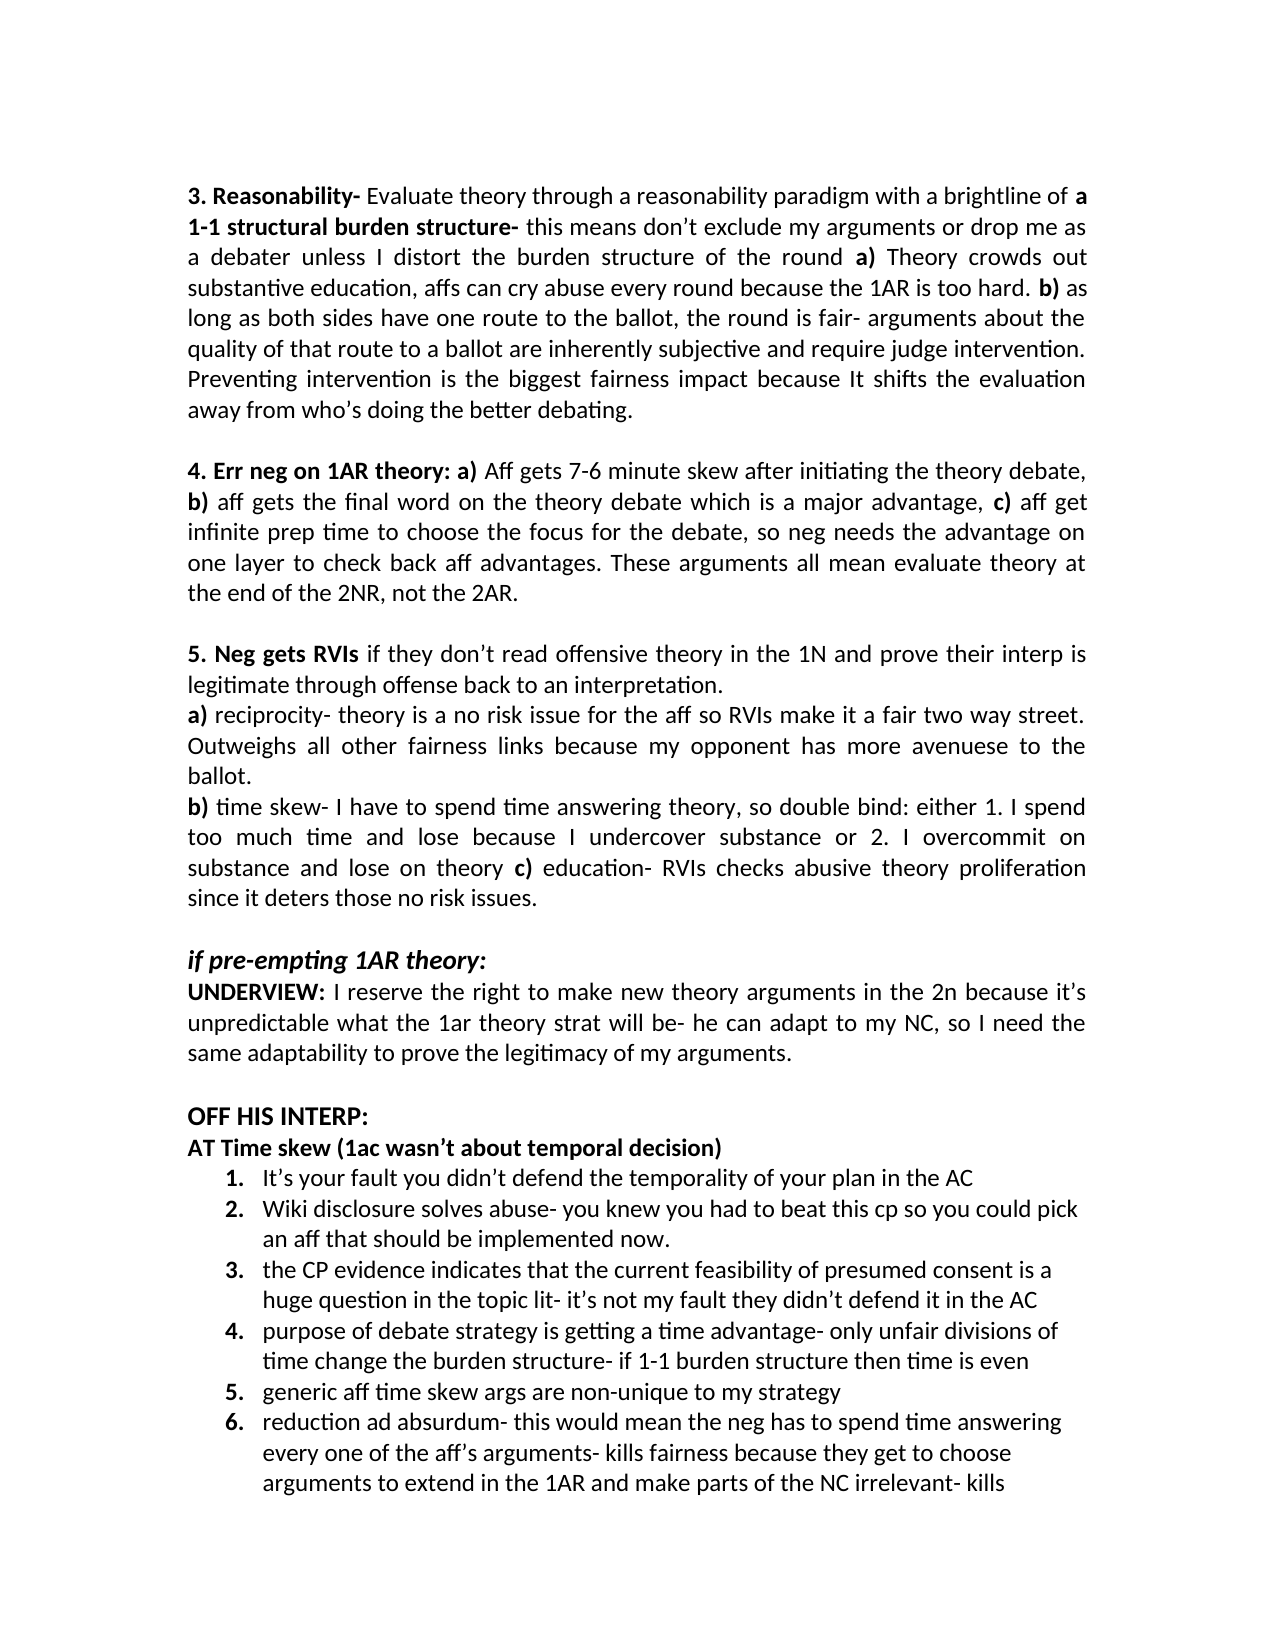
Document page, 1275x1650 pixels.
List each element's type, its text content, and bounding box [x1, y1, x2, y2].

text UNDERVIEW: I reserve the right to make new theory arguments in the 2n because it’s unpredictable what the 1ar theory strat will be- he can adapt to my NC, so I need the same adaptability to prove the legitimacy of my arguments. [187, 977, 1087, 1068]
subtitle OFF HIS INTERP: [187, 1099, 1087, 1132]
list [225, 1406, 1087, 1498]
subtitle if pre-empting 1AR theory: [187, 943, 1087, 977]
text a) reciprocity- theory is a no risk issue for the aff so RVIs make it a fair two way street. Outweighs all other fairness links because my opponent has more avenuese to the ballot. [187, 699, 1087, 791]
text 3. Reasonability- Evaluate theory through a reasonability paradigm with a brightline of a 1-1 structural burden structure- this means don’t exclude my arguments or drop me as a debater unless I distort the burden structure of the round a) Theory crowds out substantive education, affs can cry abuse every round because the 1AR is too hard. b) as long as both sides have one route to the ballot, the round is fair- arguments about the quality of that route to a ballot are inherently subjective and require judge intervention. Preventing intervention is the biggest fairness impact because It shifts the evaluation away from who’s doing the better debating. [187, 181, 1087, 425]
list the CP evidence indicates that the current feasibility of presumed consent is a huge question in the topic lit- it’s not my fault they didn’t defend it in the AC [225, 1254, 1087, 1315]
text b) time skew- I have to spend time answering theory, so double bind: either 1. I spend too much time and lose because I undercover substance or 2. I overcommit on substance and lose on theory c) education- RVIs checks abusive theory proliferation since it deters those no risk issues. [187, 791, 1087, 913]
text AT Time skew (1ac wasn’t about temporal decision) [187, 1132, 1087, 1162]
list generic aff time skew args are non-unique to my strategy [225, 1376, 1087, 1406]
list It’s your fault you didn’t defend the temporality of your plan in the AC [225, 1162, 1087, 1193]
list Wiki disclosure solves abuse- you knew you had to beat this cp so you could pick an aff that should be implemented now. [225, 1193, 1087, 1254]
text 4. Err neg on 1AR theory: a) Aff gets 7-6 minute skew after initiating the theory debate, b) aff gets the final word on the theory debate which is a major advantage, c) aff get infinite prep time to choose the focus for the debate, so neg needs the advantage on one layer to check back aff advantages. These arguments all mean evaluate theory at the end of the 2NR, not the 2AR. [187, 455, 1087, 608]
list purpose of debate strategy is getting a time advantage- only unfair divisions of time change the burden structure- if 1-1 burden structure then time is even [225, 1315, 1087, 1376]
text 5. Neg gets RVIs if they don’t read offensive theory in the 1N and prove their interp is legitimate through offense back to an interpretation. [187, 638, 1087, 699]
